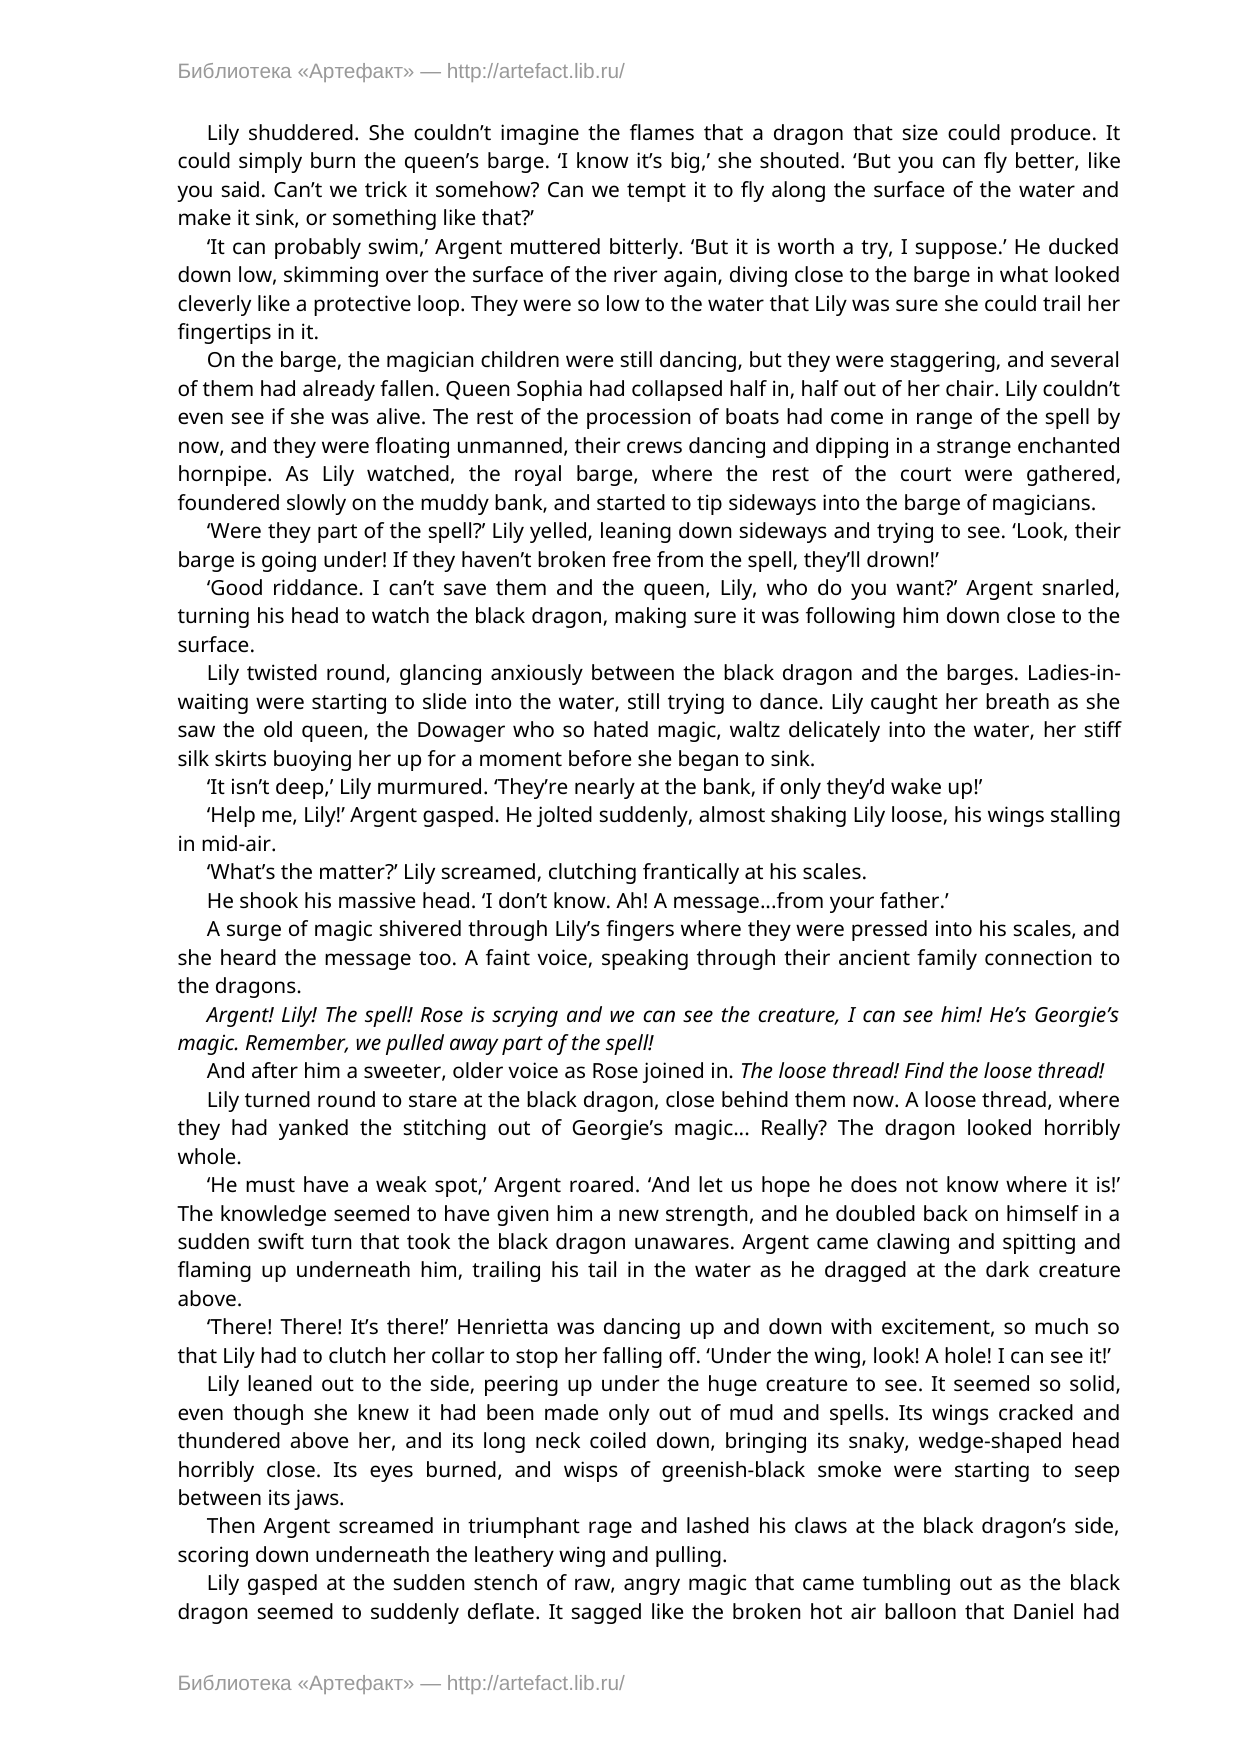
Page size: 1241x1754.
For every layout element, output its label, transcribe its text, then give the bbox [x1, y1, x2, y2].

text ‘What’s the matter?’ Lily screamed, clutching frantically at his scales. [177, 857, 1122, 886]
text He shook his massive head. ‘I don’t know. Ah! A message...from your father.’ [177, 886, 1122, 914]
text Lily leaned out to the side, peering up under the huge creature to see. It seemed so solid, even though she knew it had been made only out of mud and spells. Its wings cracked and thundered above her, and its long neck coiled down, bringing its snaky, wedge-shaped head horribly close. Its eyes burned, and wisps of greenish-black smoke were starting to seep between its jaws. [177, 1369, 1122, 1512]
text ‘It can probably swim,’ Argent muttered bitterly. ‘But it is worth a try, I suppose.’ He ducked down low, skimming over the surface of the river again, diving close to the barge in what looked cleverly like a protective loop. They were so low to the water that Lily was sure she could trail her fingertips in it. [177, 232, 1122, 346]
text ‘It isn’t deep,’ Lily murmured. ‘They’re nearly at the bank, if only they’d wake up!’ [177, 772, 1122, 801]
text Lily turned round to stare at the black dragon, close behind them now. A loose thread, where they had yanked the stitching out of Georgie’s magic... Really? The dragon looked horribly whole. [177, 1085, 1122, 1170]
text On the barge, the magician children were still dancing, but they were staggering, and several of them had already fallen. Queen Sophia had collapsed half in, half out of her chair. Lily couldn’t even see if she was alive. The rest of the procession of boats had come in range of the spell by now, and they were floating unmanned, their crews dancing and dipping in a strange enchanted hornpipe. As Lily watched, the royal barge, where the rest of the court were gathered, foundered slowly on the muddy bank, and started to tip sideways into the barge of magicians. [177, 346, 1122, 516]
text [177, 1568, 1122, 1625]
text Argent! Lily! The spell! Rose is scrying and we can see the creature, I can see him! He’s Georgie’s magic. Remember, we pulled away part of the spell! [177, 1000, 1122, 1057]
text ‘Help me, Lily!’ Argent gasped. He jolted suddenly, almost shaking Lily loose, his wings stalling in mid-air. [177, 801, 1122, 857]
text ‘Good riddance. I can’t save them and the queen, Lily, who do you want?’ Argent snarled, turning his head to watch the black dragon, making sure it was following him down close to the surface. [177, 573, 1122, 658]
text ‘There! There! It’s there!’ Henrietta was dancing up and down with excitement, so much so that Lily had to clutch her collar to stop her falling off. ‘Under the wing, look! A hole! I can see it!’ [177, 1312, 1122, 1369]
text A surge of magic shivered through Lily’s fingers where they were pressed into his scales, and she heard the message too. A faint voice, speaking through their ancient family connection to the dragons. [177, 914, 1122, 1000]
text ‘Were they part of the spell?’ Lily yelled, leaning down sideways and trying to see. ‘Look, their barge is going under! If they haven’t broken free from the spell, they’ll drown!’ [177, 516, 1122, 573]
text And after him a sweeter, older voice as Rose joined in. The loose thread! Find the loose thread! [177, 1057, 1122, 1085]
text Lily shuddered. She couldn’t imagine the flames that a dragon that size could produce. It could simply burn the queen’s barge. ‘I know it’s big,’ she shouted. ‘But you can fly better, like you said. Can’t we trick it somehow? Can we tempt it to fly along the surface of the water and make it sink, or something like that?’ [177, 118, 1122, 232]
text ‘He must have a weak spot,’ Argent roared. ‘And let us hope he does not know where it is!’ The knowledge seemed to have given him a new strength, and he doubled back on himself in a sudden swift turn that took the black dragon unawares. Argent came clawing and spitting and flaming up underneath him, trailing his tail in the water as he dragged at the dark creature above. [177, 1170, 1122, 1312]
text Lily twisted round, glancing anxiously between the black dragon and the barges. Ladies-in-waiting were starting to slide into the water, still trying to dance. Lily caught her breath as she saw the old queen, the Dowager who so hated magic, waltz delicately into the water, her stiff silk skirts buoying her up for a moment before she began to sink. [177, 658, 1122, 772]
text Then Argent screamed in triumphant rage and lashed his claws at the black dragon’s side, scoring down underneath the leathery wing and pulling. [177, 1512, 1122, 1568]
